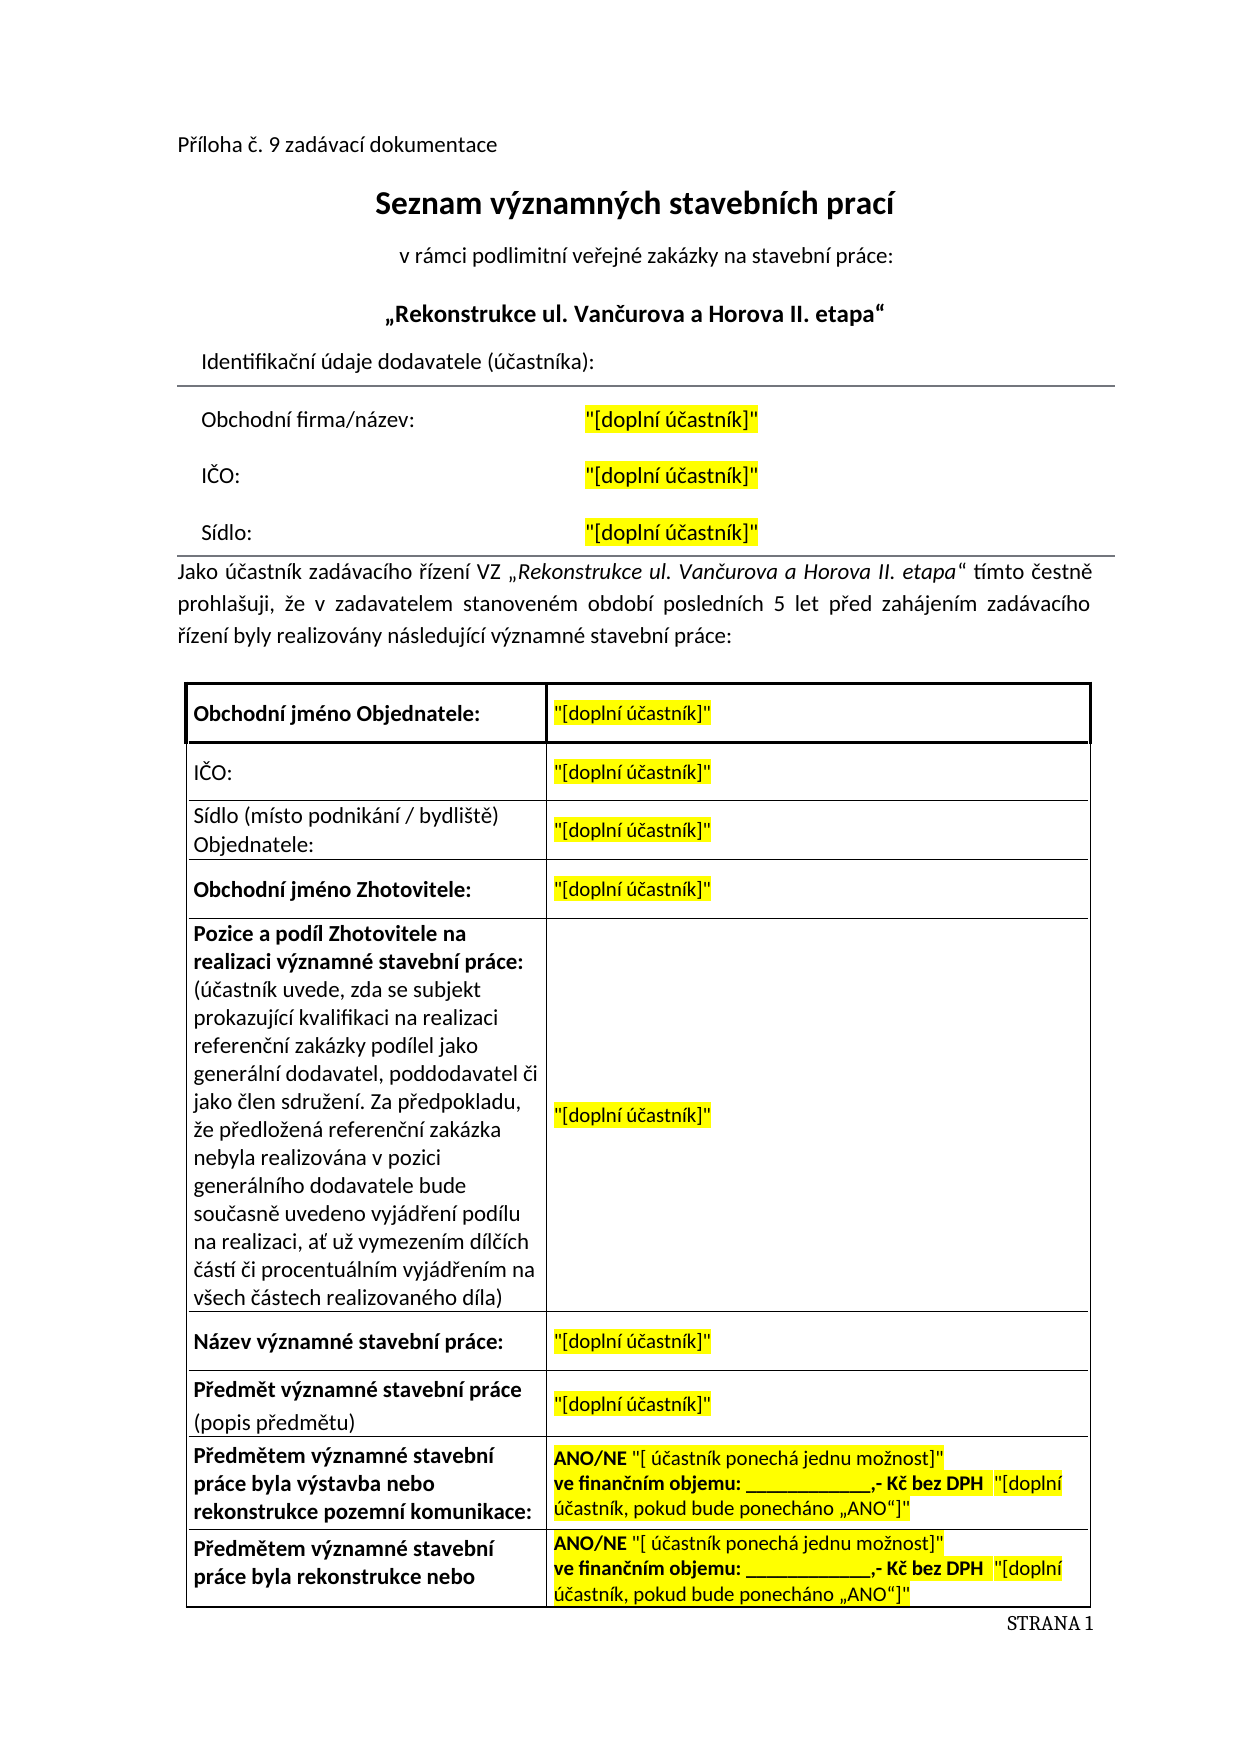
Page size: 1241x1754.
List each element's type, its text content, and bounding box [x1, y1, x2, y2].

table_cell "[doplní účastník]" [547, 918, 1090, 1311]
table_cell ANO/NE "[ účastník ponechá jednu možnost]" ve finančním objemu: ____________,- Kč bez DPH "[doplní účastník, pokud bude ponecháno „ANO“]" [910, 1529, 1090, 1606]
table_cell IČO: [187, 742, 546, 800]
table_cell "[doplní účastník]" [561, 443, 1115, 499]
table_header "[doplní účastník]" [548, 685, 1089, 741]
text „Rekonstrukce ul. Vančurova a Horova II. etapa“ [177, 298, 1092, 329]
table_cell "[doplní účastník]" [547, 1370, 1090, 1436]
text Seznam významných stavebních prací [177, 182, 1092, 223]
table_cell "[doplní účastník]" [547, 800, 1090, 859]
table_cell Název významné stavební práce: [187, 1311, 546, 1370]
table_cell Obchodní firma/název: [177, 387, 561, 443]
table_cell "[doplní účastník]" [547, 741, 1090, 800]
table_cell Sídlo: [177, 499, 561, 555]
table_cell "[doplní účastník]" [547, 859, 1090, 918]
table_cell Předmětem významné stavební práce byla rekonstrukce nebo vybudování veřejného osvětlení: [187, 1529, 546, 1606]
text Jako účastník zadávacího řízení VZ „Rekonstrukce ul. Vančurova a Horova II. etapa“ tímto čestně prohlašuji, že v zadavatelem stanoveném období posledních 5 let před zahájením zadávacího řízení byly realizovány následující významné stavební práce: [177, 557, 1092, 649]
table_cell IČO: [177, 443, 561, 499]
table_cell Sídlo (místo podnikání / bydliště) Objednatele: [187, 800, 546, 859]
table_cell Předmět významné stavební práce (popis předmětu) [187, 1370, 546, 1436]
table_cell "[doplní účastník]" [561, 387, 1115, 443]
table_cell "[doplní účastník]" [561, 499, 1115, 555]
table_header Identifikační údaje dodavatele (účastníka): [177, 329, 1115, 385]
table_cell Předmětem významné stavební práce byla výstavba nebo rekonstrukce pozemní komunikace: [187, 1436, 546, 1529]
table_cell Pozice a podíl Zhotovitele na realizaci významné stavební práce: (účastník uvede, zda se subjekt prokazující kvalifikaci na realizaci referenční zakázky podílel jako generální dodavatel, poddodavatel či jako člen sdružení. Za předpokladu, že předložená referenční zakázka nebyla realizována v pozici generálního dodavatele bude současně uvedeno vyjádření podílu na realizaci, ať už vymezením dílčích částí či procentuálním vyjádřením na všech částech realizovaného díla) [187, 918, 546, 1311]
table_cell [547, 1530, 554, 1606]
text v rámci podlimitní veřejné zakázky na stavební práce: [177, 241, 1092, 269]
table_cell Obchodní jméno Zhotovitele: [187, 859, 546, 918]
table_cell ANO/NE "[ účastník ponechá jednu možnost]" ve finančním objemu: ____________,- Kč bez DPH "[doplní účastník, pokud bude ponecháno „ANO“]" [547, 1436, 1090, 1529]
table_cell "[doplní účastník]" [547, 1311, 1090, 1370]
table_header Obchodní jméno Objednatele: [188, 685, 545, 741]
